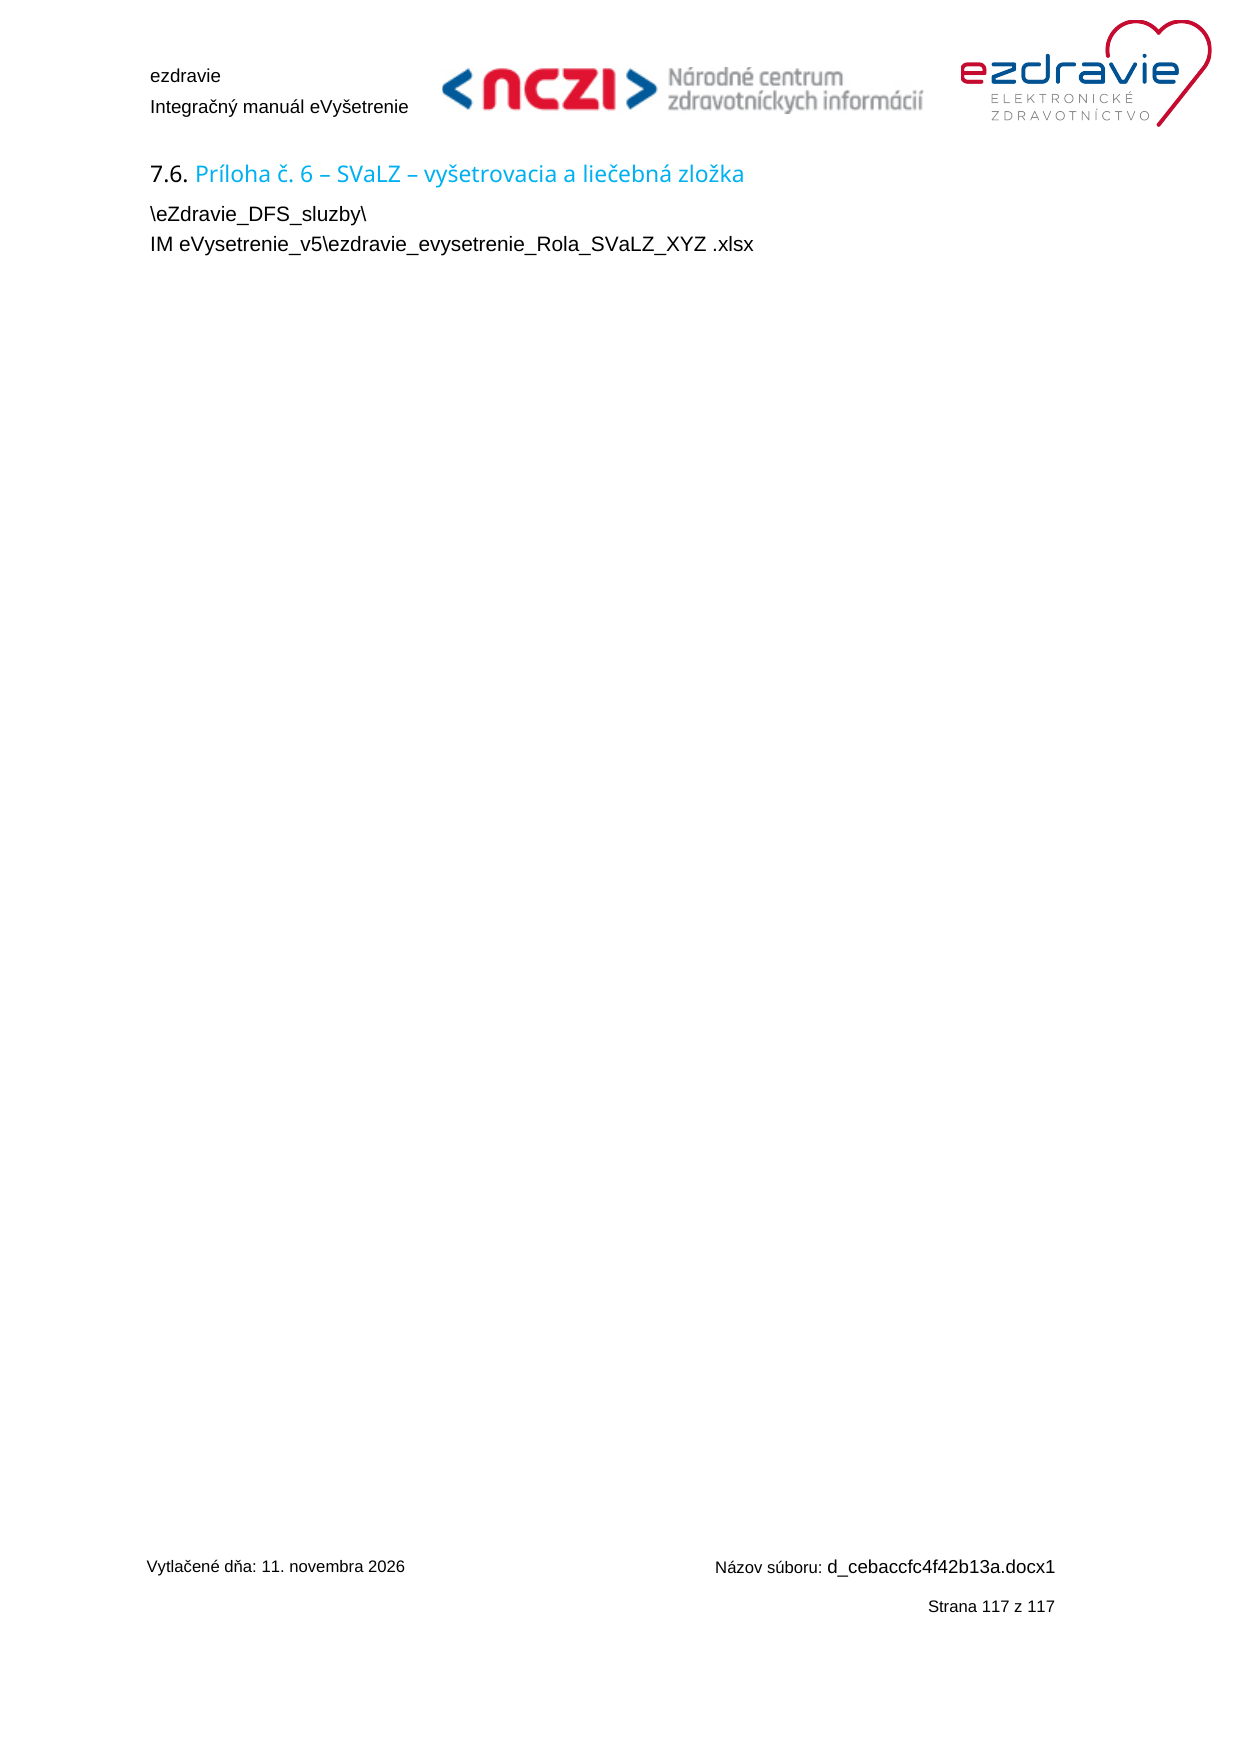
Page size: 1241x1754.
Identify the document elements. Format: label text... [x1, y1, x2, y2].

text \eZdravie_DFS_sluzby\ [150, 201, 1090, 225]
subtitle Príloha č. 6 – SVaLZ – vyšetrovacia a liečebná zložka [150, 158, 1090, 189]
picture [961, 20, 1212, 127]
text IM eVysetrenie_v5\ezdravie_evysetrenie_Rola_SVaLZ_XYZ .xlsx [150, 232, 1090, 256]
picture [442, 67, 924, 114]
